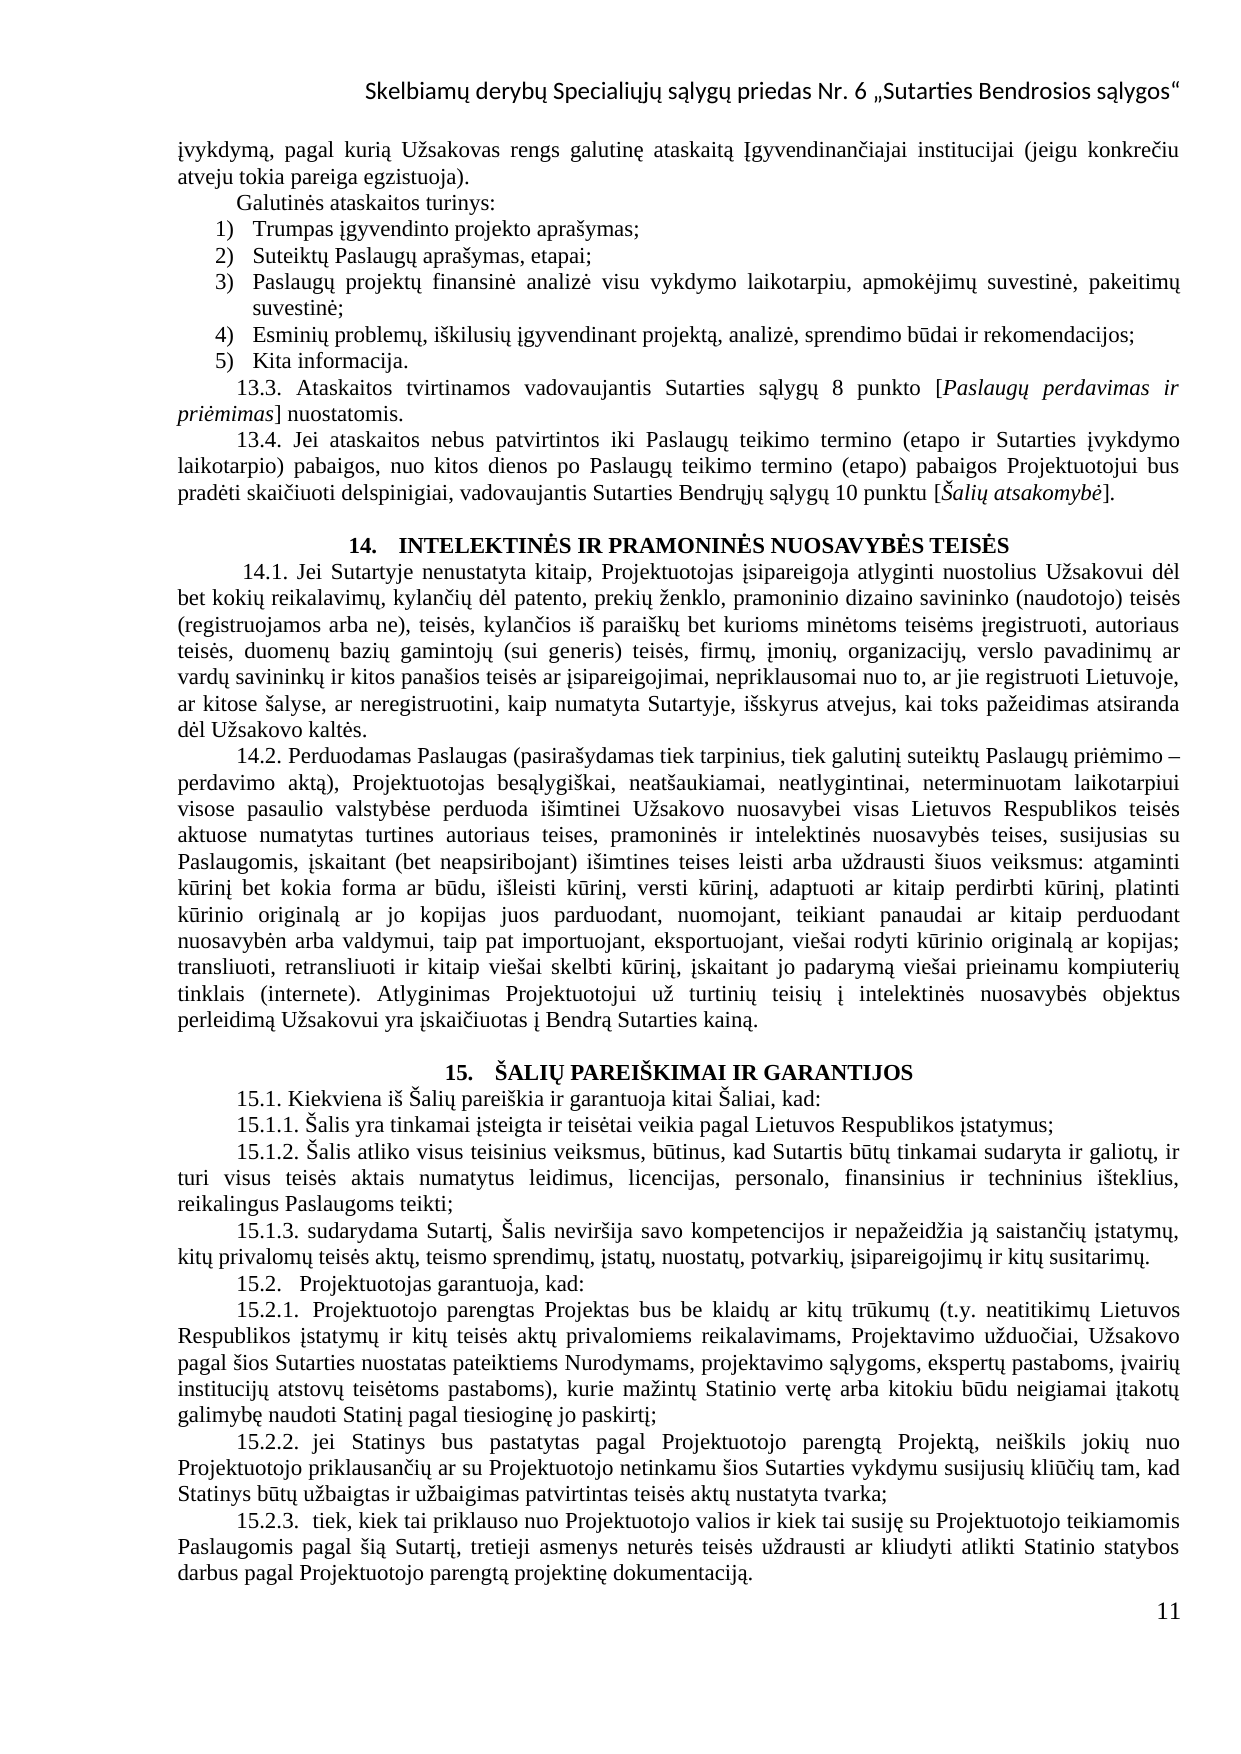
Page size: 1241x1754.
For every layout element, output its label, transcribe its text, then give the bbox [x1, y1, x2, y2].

list Kita informacija. [215, 347, 1181, 373]
text 15.1.1. Šalis yra tinkamai įsteigta ir teisėtai veikia pagal Lietuvos Respublikos įstatymus; [177, 1111, 1181, 1138]
text 15.1.3. sudarydama Sutartį, Šalis neviršija savo kompetencijos ir nepažeidžia ją saistančių įstatymų, kitų privalomų teisės aktų, teismo sprendimų, įstatų, nuostatų, potvarkių, įsipareigojimų ir kitų susitarimų. [177, 1217, 1181, 1269]
title INTELEKTINĖS IR PRAMONINĖS NUOSAVYBĖS TEISĖS [177, 532, 1181, 558]
text 13.3. Ataskaitos tvirtinamos vadovaujantis Sutarties sąlygų 8 punkto [Paslaugų perdavimas ir priėmimas] nuostatomis. [177, 373, 1181, 426]
text 15.1.2. Šalis atliko visus teisinius veiksmus, būtinus, kad Sutartis būtų tinkamai sudaryta ir galiotų, ir turi visus teisės aktais numatytus leidimus, licencijas, personalo, finansinius ir techninius išteklius, reikalingus Paslaugoms teikti; [177, 1138, 1181, 1217]
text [177, 136, 1181, 189]
text 13.4. Jei ataskaitos nebus patvirtintos iki Paslaugų teikimo termino (etapo ir Sutarties įvykdymo laikotarpio) pabaigos, nuo kitos dienos po Paslaugų teikimo termino (etapo) pabaigos Projektuotojui bus pradėti skaičiuoti delspinigiai, vadovaujantis Sutarties Bendrųjų sąlygų 10 punktu [Šalių atsakomybė]. [177, 426, 1181, 505]
list 15.2.3. tiek, kiek tai priklauso nuo Projektuotojo valios ir kiek tai susiję su Projektuotojo teikiamomis Paslaugomis pagal šią Sutartį, tretieji asmenys neturės teisės uždrausti ar kliudyti atlikti Statinio statybos darbus pagal Projektuotojo parengtą projektinę dokumentaciją. [177, 1507, 1181, 1586]
text Galutinės ataskaitos turinys: [177, 189, 1181, 215]
title ŠALIŲ PAREIŠKIMAI IR GARANTIJOS [177, 1059, 1181, 1085]
text 14.2. Perduodamas Paslaugas (pasirašydamas tiek tarpinius, tiek galutinį suteiktų Paslaugų priėmimo – perdavimo aktą), Projektuotojas besąlygiškai, neatšaukiamai, neatlygintinai, neterminuotam laikotarpiui visose pasaulio valstybėse perduoda išimtinei Užsakovo nuosavybei visas Lietuvos Respublikos teisės aktuose numatytas turtines autoriaus teises, pramoninės ir intelektinės nuosavybės teises, susijusias su Paslaugomis, įskaitant (bet neapsiribojant) išimtines teises leisti arba uždrausti šiuos veiksmus: atgaminti kūrinį bet kokia forma ar būdu, išleisti kūrinį, versti kūrinį, adaptuoti ar kitaip perdirbti kūrinį, platinti kūrinio originalą ar jo kopijas juos parduodant, nuomojant, teikiant panaudai ar kitaip perduodant nuosavybėn arba valdymui, taip pat importuojant, eksportuojant, viešai rodyti kūrinio originalą ar kopijas; transliuoti, retransliuoti ir kitaip viešai skelbti kūrinį, įskaitant jo padarymą viešai prieinamu kompiuterių tinklais (internete). Atlyginimas Projektuotojui už turtinių teisių į intelektinės nuosavybės objektus perleidimą Užsakovui yra įskaičiuotas į Bendrą Sutarties kainą. [177, 742, 1181, 1032]
text 14.1. Jei Sutartyje nenustatyta kitaip, Projektuotojas įsipareigoja atlyginti nuostolius Užsakovui dėl bet kokių reikalavimų, kylančių dėl patento, prekių ženklo, pramoninio dizaino savininko (naudotojo) teisės (registruojamos arba ne), teisės, kylančios iš paraiškų bet kurioms minėtoms teisėms įregistruoti, autoriaus teisės, duomenų bazių gamintojų (sui generis) teisės, firmų, įmonių, organizacijų, verslo pavadinimų ar vardų savininkų ir kitos panašios teisės ar įsipareigojimai, nepriklausomai nuo to, ar jie registruoti Lietuvoje, ar kitose šalyse, ar neregistruotini, kaip numatyta Sutartyje, išskyrus atvejus, kai toks pažeidimas atsiranda dėl Užsakovo kaltės. [177, 558, 1181, 742]
text 15.1. Kiekviena iš Šalių pareiškia ir garantuoja kitai Šaliai, kad: [177, 1085, 1181, 1111]
list Paslaugų projektų finansinė analizė visu vykdymo laikotarpiu, apmokėjimų suvestinė, pakeitimų suvestinė; [215, 268, 1181, 321]
list 15.2.2. jei Statinys bus pastatytas pagal Projektuotojo parengtą Projektą, neiškils jokių nuo Projektuotojo priklausančių ar su Projektuotojo netinkamu šios Sutarties vykdymu susijusių kliūčių tam, kad Statinys būtų užbaigtas ir užbaigimas patvirtintas teisės aktų nustatyta tvarka; [177, 1428, 1181, 1507]
list 15.2.1. Projektuotojo parengtas Projektas bus be klaidų ar kitų trūkumų (t.y. neatitikimų Lietuvos Respublikos įstatymų ir kitų teisės aktų privalomiems reikalavimams, Projektavimo užduočiai, Užsakovo pagal šios Sutarties nuostatas pateiktiems Nurodymams, projektavimo sąlygoms, ekspertų pastaboms, įvairių institucijų atstovų teisėtoms pastaboms), kurie mažintų Statinio vertę arba kitokiu būdu neigiamai įtakotų galimybę naudoti Statinį pagal tiesioginę jo paskirtį; [177, 1296, 1181, 1428]
list Trumpas įgyvendinto projekto aprašymas; [215, 215, 1181, 242]
list Suteiktų Paslaugų aprašymas, etapai; [215, 242, 1181, 268]
list Esminių problemų, iškilusių įgyvendinant projektą, analizė, sprendimo būdai ir rekomendacijos; [215, 321, 1181, 347]
list 15.2. Projektuotojas garantuoja, kad: [177, 1269, 1181, 1296]
